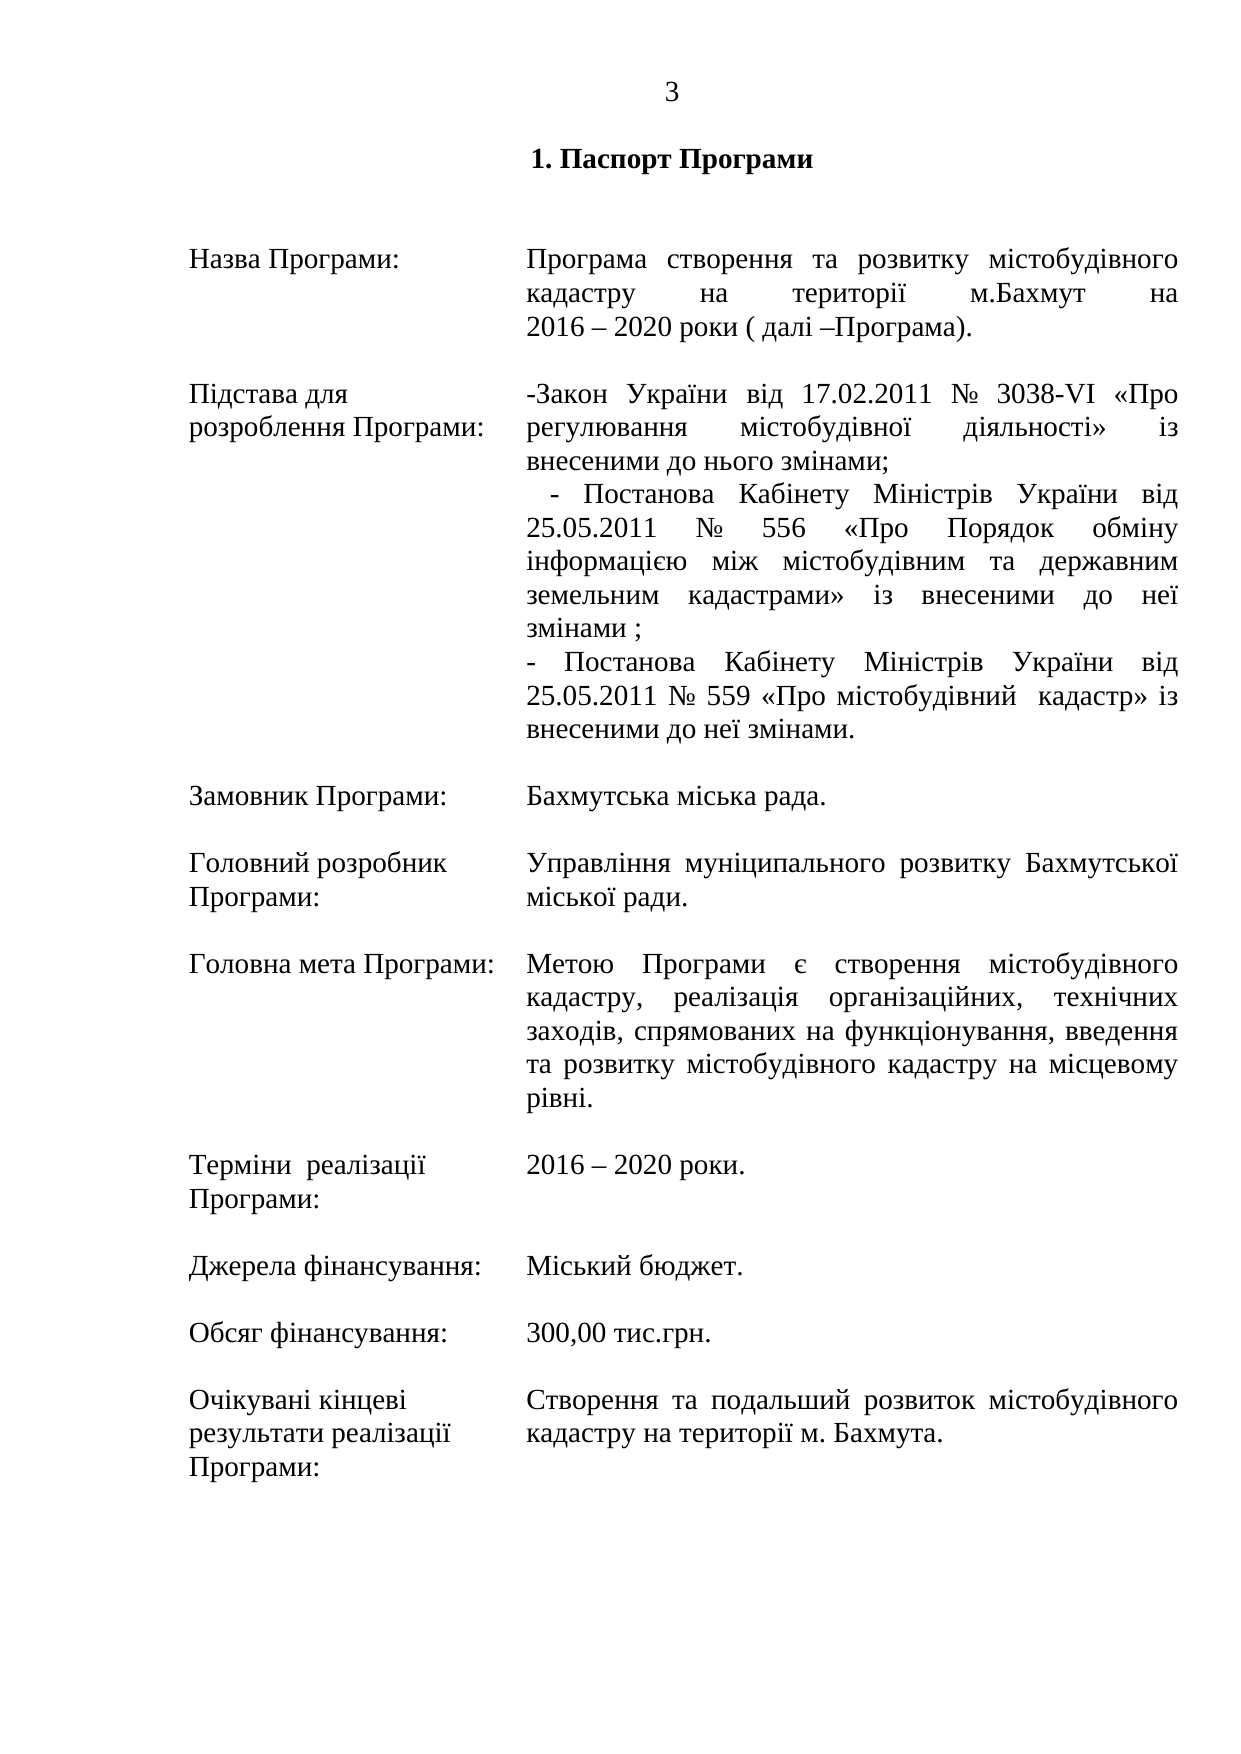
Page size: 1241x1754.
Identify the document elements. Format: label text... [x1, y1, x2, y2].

table_header Назва Програми: [177, 242, 515, 376]
table_cell Управління муніципального розвитку Бахмутської міської ради. [515, 845, 1190, 946]
table_cell Обсяг фінансування: [177, 1315, 515, 1382]
table_cell Терміни реалізації Програми: [177, 1114, 515, 1214]
table_cell 2016 – 2020 роки. [515, 1114, 1190, 1214]
table_cell Замовник Програми: [177, 778, 515, 845]
table_cell Підстава для розроблення Програми: [177, 376, 515, 778]
table_header Програма створення та розвитку містобудівного кадастру на території м.Бахмут на 2016 – 2020 роки ( далі –Програма). [515, 242, 1190, 376]
table_cell Очікувані кінцеві результати реалізації Програми: [177, 1382, 515, 1483]
table_cell 300,00 тис.грн. [515, 1315, 1190, 1382]
table_cell Метою Програми є створення містобудівного кадастру, реалізація організаційних, технічних заходів, спрямованих на функціонування, введення та розвитку містобудівного кадастру на місцевому рівні. [515, 946, 1190, 1114]
table_cell Міський бюджет. [515, 1214, 1190, 1315]
table_cell Головний розробник Програми: [177, 845, 515, 946]
table_cell -Закон України від 17.02.2011 № 3038-VI «Про регулювання містобудівної діяльності» із внесеними до нього змінами; - Постанова Кабінету Міністрів України від 25.05.2011 № 556 «Про Порядок обміну інформацією між містобудівним та державним земельним кадастрами» із внесеними до неї змінами ; - Постанова Кабінету Міністрів України від 25.05.2011 № 559 «Про містобудівний кадастр» із внесеними до неї змінами. [515, 376, 1190, 778]
table_cell Головна мета Програми: [177, 946, 515, 1114]
text 1. Паспорт Програми [177, 141, 1166, 174]
table_cell Створення та подальший розвиток містобудівного кадастру на території м. Бахмута. [515, 1382, 1190, 1483]
table_cell Бахмутська міська рада. [515, 778, 1190, 845]
table_cell Джерела фінансування: [177, 1214, 515, 1315]
